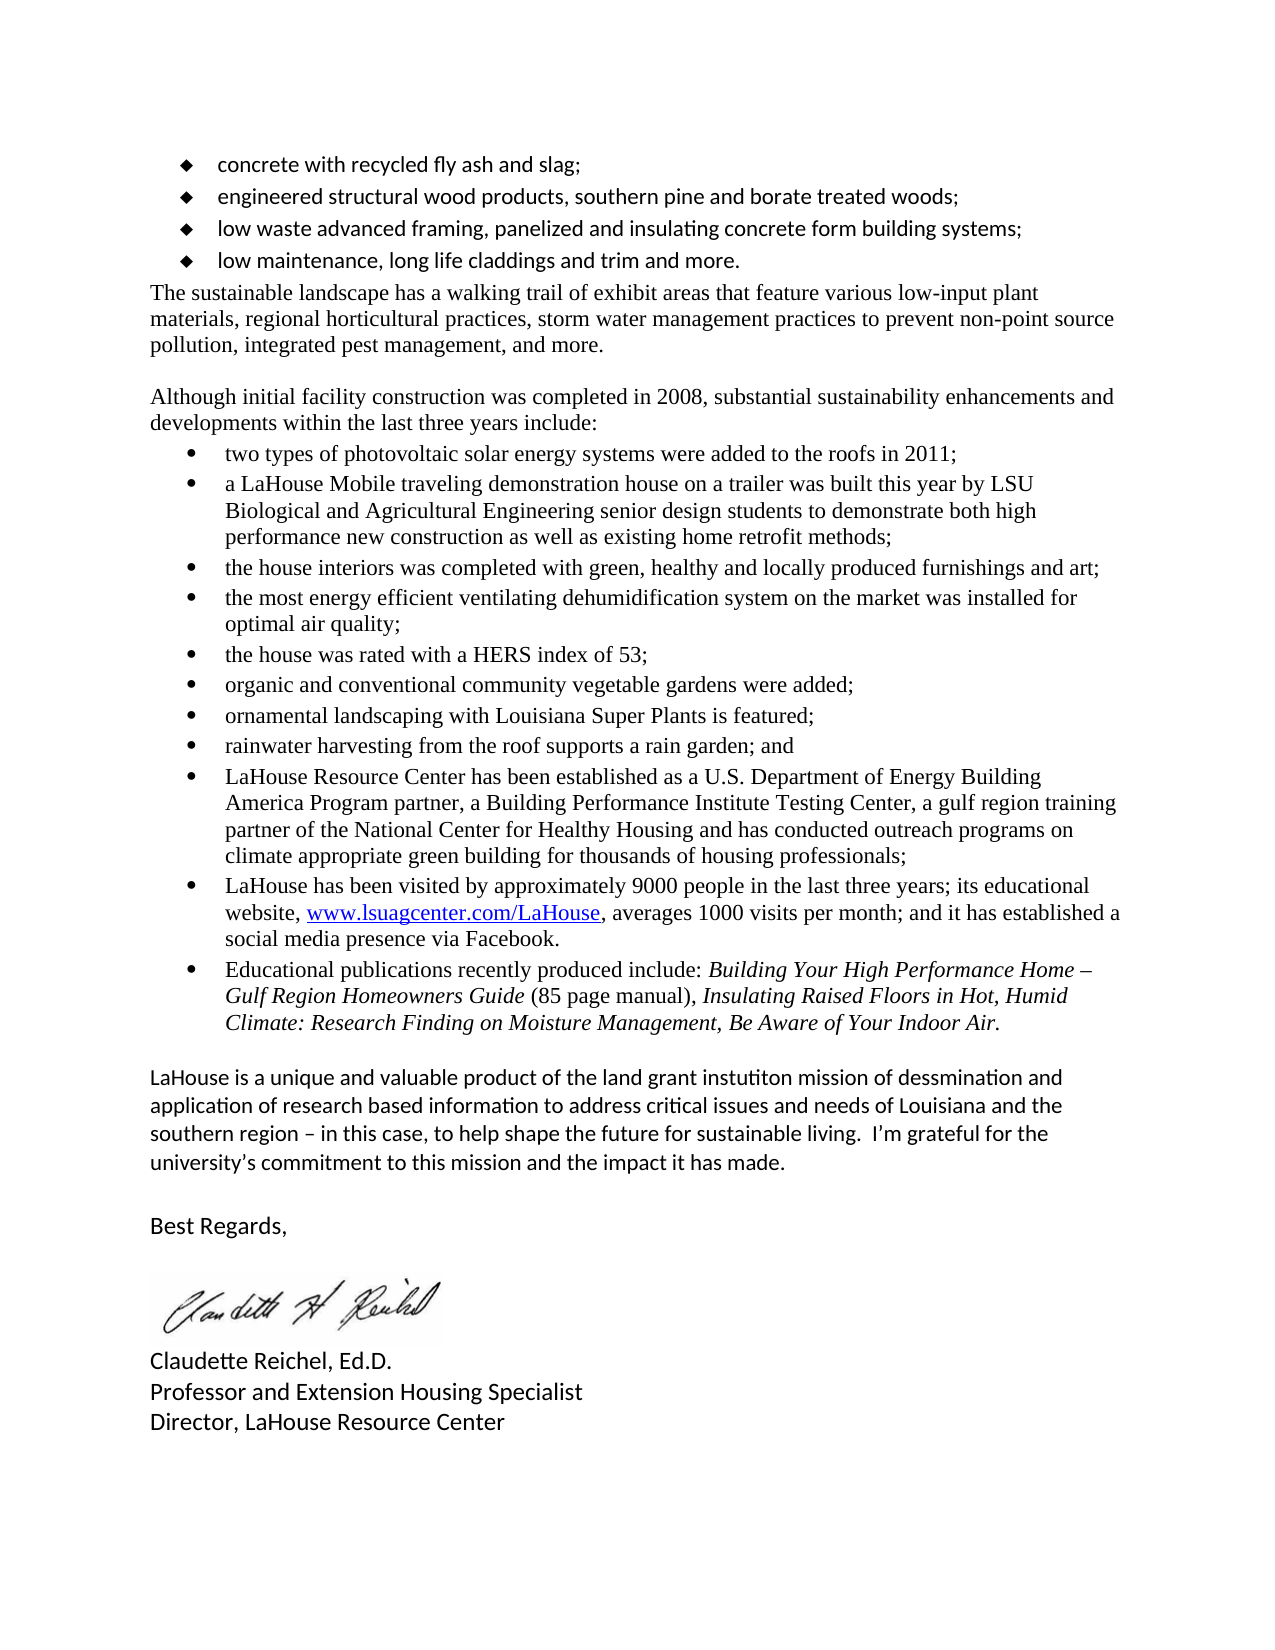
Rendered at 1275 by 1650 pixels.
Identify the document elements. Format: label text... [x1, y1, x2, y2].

text LaHouse is a unique and valuable product of the land grant instutiton mission of dessmination and application of research based information to address critical issues and needs of Louisiana and the southern region – in this case, to help shape the future for sustainable living. I’m grateful for the university’s commitment to this mission and the impact it has made. [150, 1063, 1125, 1176]
list two types of photovoltaic solar energy systems were added to the roofs in 2011; [187, 440, 1125, 466]
text Best Regards, [150, 1210, 1125, 1241]
list engineered structural wood products, southern pine and borate treated woods; [180, 182, 1125, 210]
text The sustainable landscape has a walking trail of exhibit areas that feature various low-input plant materials, regional horticultural practices, storm water management practices to prevent non-point source pollution, integrated pest management, and more. [150, 279, 1125, 358]
list concrete with recycled fly ash and slag; [180, 150, 1125, 178]
list a LaHouse Mobile traveling demonstration house on a trailer was built this year by LSU Biological and Agricultural Engineering senior design students to demonstrate both high performance new construction as well as existing home retrofit methods; [187, 470, 1125, 549]
text Professor and Extension Housing Specialist [150, 1376, 1125, 1406]
list Educational publications recently produced include: Building Your High Performance Home – Gulf Region Homeowners Guide (85 page manual), Insulating Raised Floors in Hot, Humid Climate: Research Finding on Moisture Management, Be Aware of Your Indoor Air. [187, 956, 1125, 1035]
picture [150, 1271, 443, 1346]
text Although initial facility construction was completed in 2008, substantial sustainability enhancements and developments within the last three years include: [150, 383, 1125, 436]
list the house was rated with a HERS index of 53; [187, 641, 1125, 667]
list low waste advanced framing, panelized and insulating concrete form building systems; [180, 214, 1125, 242]
list low maintenance, long life claddings and trim and more. [180, 247, 1125, 274]
list organic and conventional community vegetable gardens were added; [187, 671, 1125, 698]
text Director, LaHouse Resource Center [150, 1406, 1125, 1437]
list LaHouse Resource Center has been established as a U.S. Department of Energy Building America Program partner, a Building Performance Institute Testing Center, a gulf region training partner of the National Center for Healthy Housing and has conducted outreach programs on climate appropriate green building for thousands of housing professionals; [187, 763, 1125, 868]
text Claudette Reichel, Ed.D. [150, 1345, 1125, 1376]
list the most energy efficient ventilating dehumidification system on the market was installed for optimal air quality; [187, 584, 1125, 637]
list ornamental landscaping with Louisiana Super Plants is featured; [187, 702, 1125, 728]
list LaHouse has been visited by approximately 9000 people in the last three years; its educational website, www.lsuagcenter.com/LaHouse, averages 1000 visits per month; and it has established a social media presence via Facebook. [187, 873, 1125, 952]
list the house interiors was completed with green, healthy and locally produced furnishings and art; [187, 553, 1125, 580]
list rainwater harvesting from the roof supports a rain garden; and [187, 732, 1125, 759]
